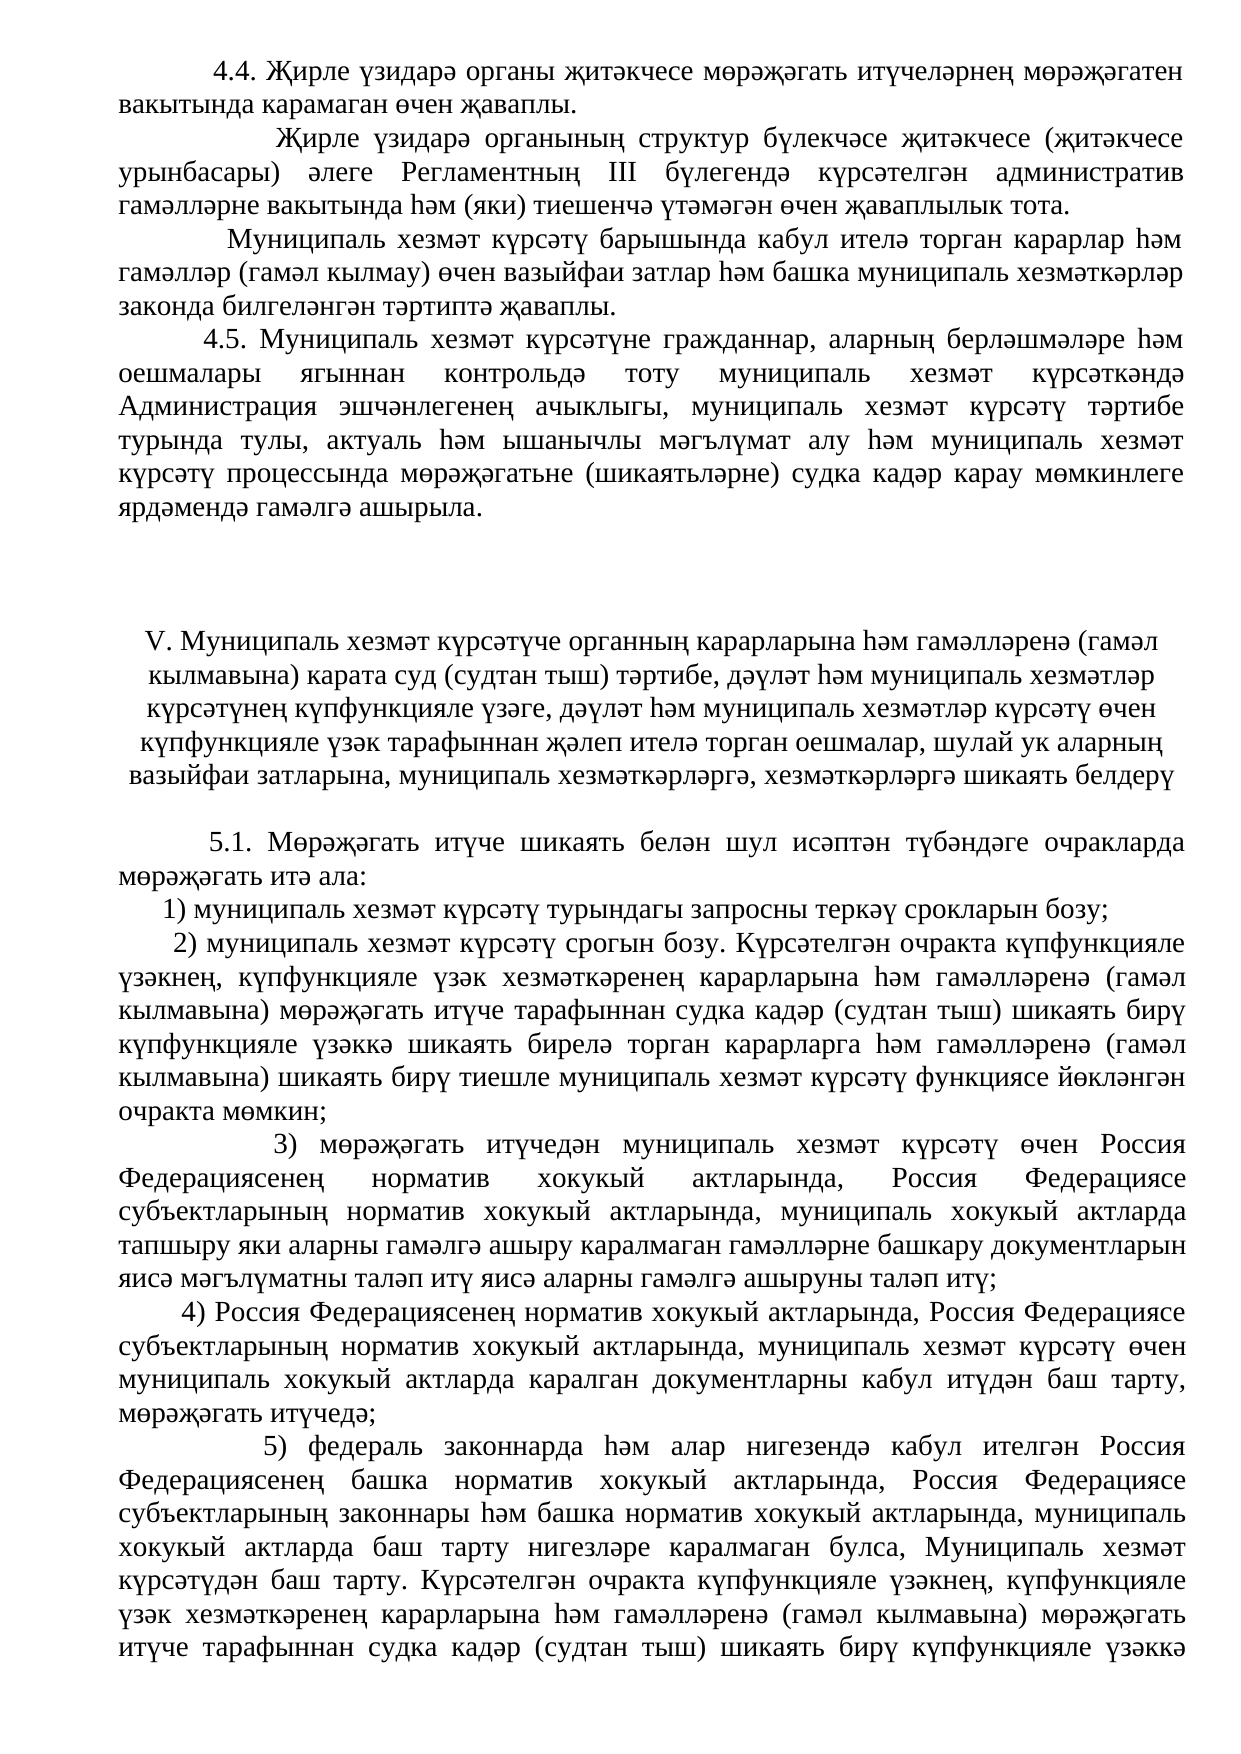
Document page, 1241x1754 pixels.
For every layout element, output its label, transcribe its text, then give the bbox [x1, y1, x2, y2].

text 2) муниципаль хезмәт күрсәтү срогын бозу. Күрсәтелгән очракта күпфункцияле үзәкнең, күпфункцияле үзәк хезмәткәренең карарларына һәм гамәлләренә (гамәл кылмавына) мөрәҗәгать итүче тарафыннан судка кадәр (судтан тыш) шикаять бирү күпфункцияле үзәккә шикаять бирелә торган карарларга һәм гамәлләренә (гамәл кылмавына) шикаять бирү тиешле муниципаль хезмәт күрсәтү функциясе йөкләнгән очракта мөмкин; [118, 925, 1187, 1126]
text Муниципаль хезмәт күрсәтү барышында кабул ителә торган карарлар һәм гамәлләр (гамәл кылмау) өчен вазыйфаи затлар һәм башка муниципаль хезмәткәрләр законда билгеләнгән тәртиптә җаваплы. [81, 221, 1185, 321]
text Җирле үзидарә органының структур бүлекчәсе җитәкчесе (җитәкчесе урынбасары) әлеге Регламентның III бүлегендә күрсәтелгән административ гамәлләрне вакытында һәм (яки) тиешенчә үтәмәгән өчен җаваплылык тота. [81, 120, 1185, 221]
text 3) мөрәҗәгать итүчедән муниципаль хезмәт күрсәтү өчен Россия Федерациясенең норматив хокукый актларында, Россия Федерациясе субъектларының норматив хокукый актларында, муниципаль хокукый актларда тапшыру яки аларны гамәлгә ашыру каралмаган гамәлләрне башкару документларын яисә мәгълүматны таләп итү яисә аларны гамәлгә ашыруны таләп итү; [118, 1126, 1187, 1294]
text 4) Россия Федерациясенең норматив хокукый актларында, Россия Федерациясе субъектларының норматив хокукый актларында, муниципаль хезмәт күрсәтү өчен муниципаль хокукый актларда каралган документларны кабул итүдән баш тарту, мөрәҗәгать итүчедә; [118, 1294, 1187, 1428]
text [118, 1428, 1187, 1663]
text 1) муниципаль хезмәт күрсәтү турындагы запросны теркәү срокларын бозу; [118, 892, 1187, 925]
text 4.4. Җирле үзидарә органы җитәкчесе мөрәҗәгать итүчеләрнең мөрәҗәгатен вакытында карамаган өчен җаваплы. [81, 53, 1185, 120]
text 5.1. Мөрәҗәгать итүче шикаять белән шул исәптән түбәндәге очракларда мөрәҗәгать итә ала: [118, 824, 1187, 892]
text 4.5. Муниципаль хезмәт күрсәтүне гражданнар, аларның берләшмәләре һәм оешмалары ягыннан контрольдә тоту муниципаль хезмәт күрсәткәндә Администрация эшчәнлегенең ачыклыгы, муниципаль хезмәт күрсәтү тәртибе турында тулы, актуаль һәм ышанычлы мәгълүмат алу һәм муниципаль хезмәт күрсәтү процессында мөрәҗәгатьне (шикаятьләрне) судка кадәр карау мөмкинлеге ярдәмендә гамәлгә ашырыла. [118, 321, 1185, 523]
text V. Муниципаль хезмәт күрсәтүче органның карарларына һәм гамәлләренә (гамәл кылмавына) карата суд (судтан тыш) тәртибе, дәүләт һәм муниципаль хезмәтләр күрсәтүнең күпфункцияле үзәге, дәүләт һәм муниципаль хезмәтләр күрсәтү өчен күпфункцияле үзәк тарафыннан җәлеп ителә торган оешмалар, шулай ук аларның вазыйфаи затларына, муниципаль хезмәткәрләргә, хезмәткәрләргә шикаять белдерү [118, 623, 1185, 791]
